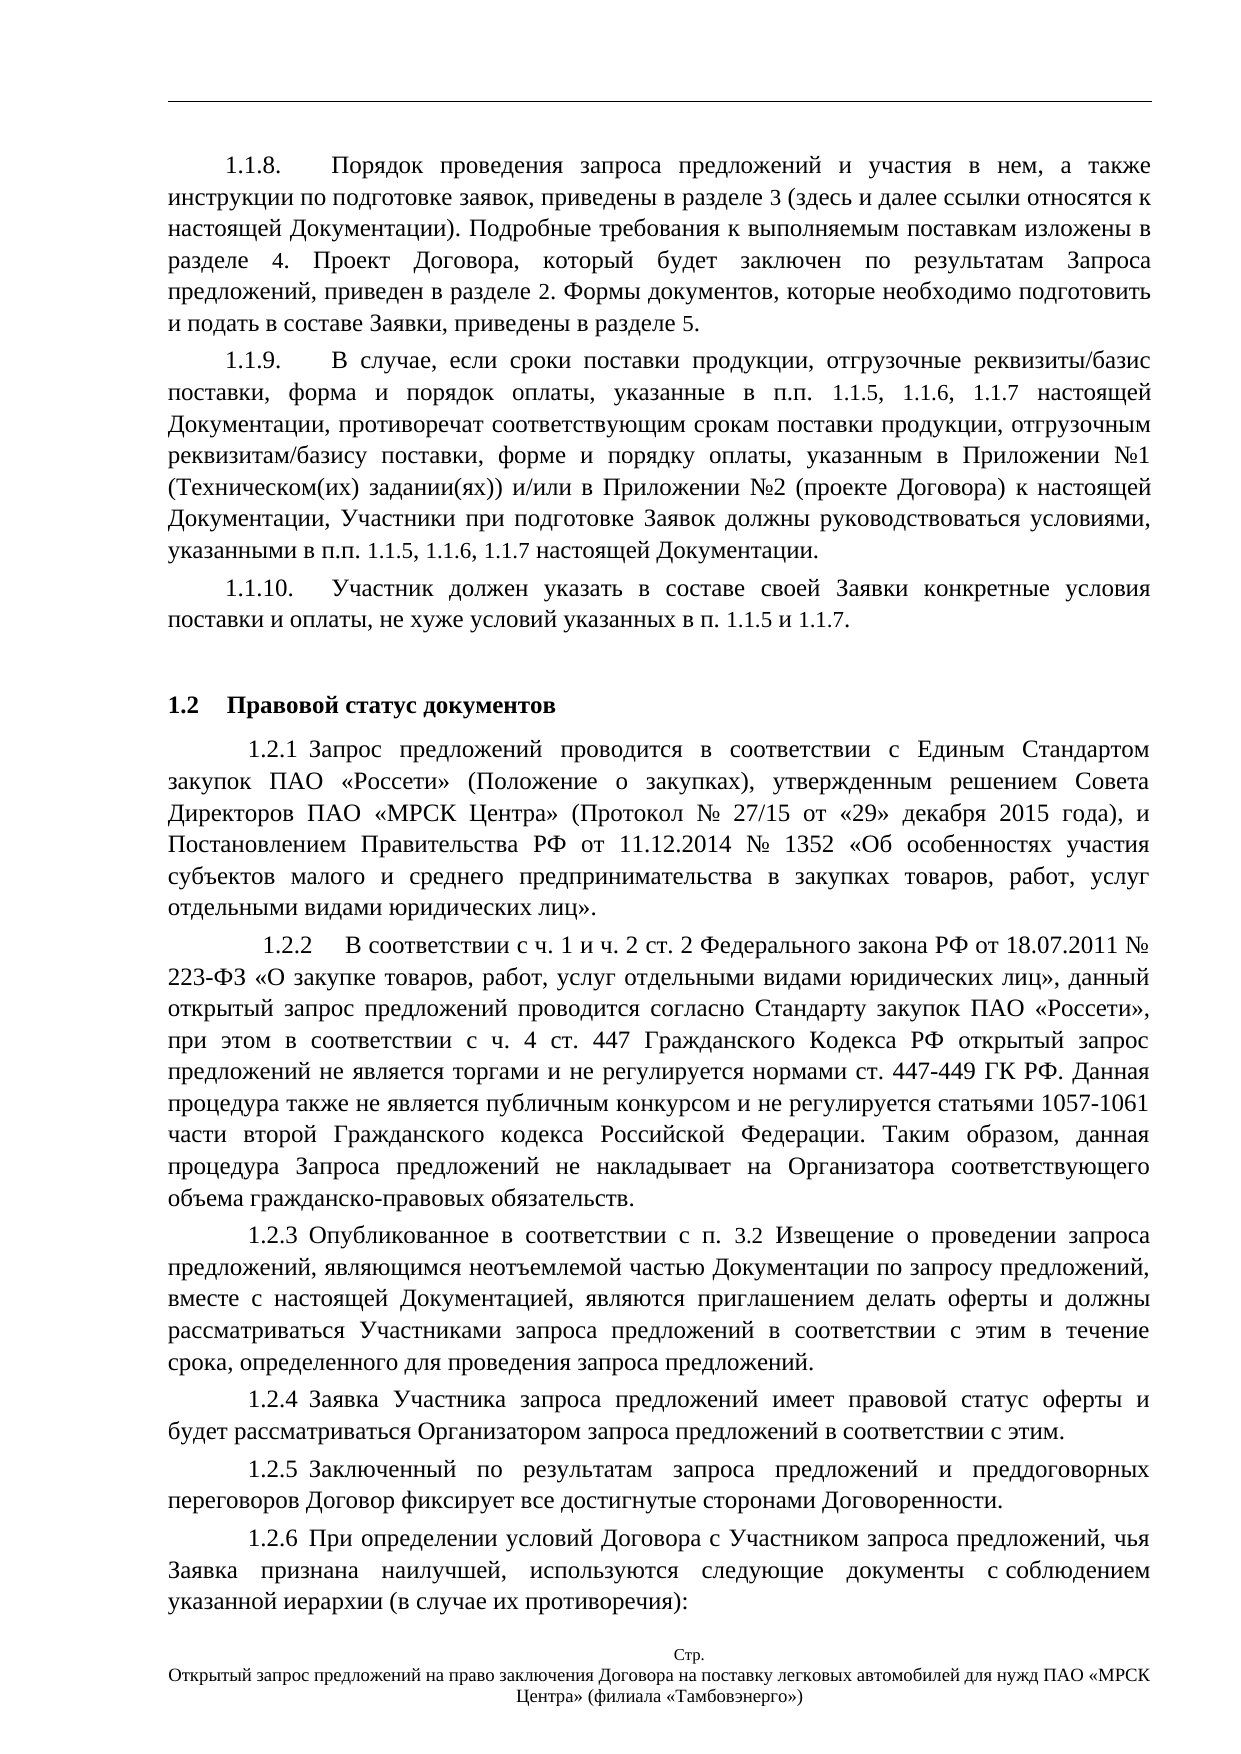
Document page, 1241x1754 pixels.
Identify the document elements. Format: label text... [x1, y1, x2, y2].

subtitle Правовой статус документов [168, 690, 1152, 719]
list Заключенный по результатам запроса предложений и преддоговорных переговоров Договор фиксирует все достигнутые сторонами Договоренности. [168, 1454, 1150, 1514]
list При определении условий Договора с Участником запроса предложений, чья Заявка признана наилучшей, используются следующие документы с соблюдением указанной иерархии (в случае их противоречия): [168, 1523, 1150, 1615]
list Порядок проведения запроса предложений и участия в нем, а также инструкции по подготовке заявок, приведены в разделе 3 (здесь и далее ссылки относятся к настоящей Документации). Подробные требования к выполняемым поставкам изложены в разделе 4. Проект Договора, который будет заключен по результатам Запроса предложений, приведен в разделе 2. Формы документов, которые необходимо подготовить и подать в составе Заявки, приведены в разделе 5. [168, 150, 1152, 337]
list Заявка Участника запроса предложений имеет правовой статус оферты и будет рассматриваться Организатором запроса предложений в соответствии с этим. [168, 1384, 1150, 1445]
list В случае, если сроки поставки продукции, отгрузочные реквизиты/базис поставки, форма и порядок оплаты, указанные в п.п. 1.1.5, 1.1.6, 1.1.7 настоящей Документации, противоречат соответствующим срокам поставки продукции, отгрузочным реквизитам/базису поставки, форме и порядку оплаты, указанным в Приложении №1 (Техническом(их) задании(ях)) и/или в Приложении №2 (проекте Договора) к настоящей Документации, Участники при подготовке Заявок должны руководствоваться условиями, указанными в п.п. 1.1.5, 1.1.6, 1.1.7 настоящей Документации. [168, 346, 1152, 564]
list Запрос предложений проводится в соответствии с Единым Стандартом закупок ПАО «Россети» (Положение о закупках), утвержденным решением Совета Директоров ПАО «МРСК Центра» (Протокол № 27/15 от «29» декабря 2015 года), и Постановлением Правительства РФ от 11.12.2014 № 1352 «Об особенностях участия субъектов малого и среднего предпринимательства в закупках товаров, работ, услуг отдельными видами юридических лиц». [168, 734, 1150, 921]
list В соответствии с ч. 1 и ч. 2 ст. 2 Федерального закона РФ от 18.07.2011 № 223-ФЗ «О закупке товаров, работ, услуг отдельными видами юридических лиц», данный открытый запрос предложений проводится согласно Стандарту закупок ПАО «Россети», при этом в соответствии с ч. 4 ст. 447 Гражданского Кодекса РФ открытый запрос предложений не является торгами и не регулируется нормами ст. 447-449 ГК РФ. Данная процедура также не является публичным конкурсом и не регулируется статьями 1057-1061 части второй Гражданского кодекса Российской Федерации. Таким образом, данная процедура Запроса предложений не накладывает на Организатора соответствующего объема гражданско-правовых обязательств. [168, 930, 1150, 1211]
list Участник должен указать в составе своей Заявки конкретные условия поставки и оплаты, не хуже условий указанных в п. 1.1.5 и 1.1.7. [168, 573, 1152, 633]
list Опубликованное в соответствии с п. 3.2 Извещение о проведении запроса предложений, являющимся неотъемлемой частью Документации по запросу предложений, вместе с настоящей Документацией, являются приглашением делать оферты и должны рассматриваться Участниками запроса предложений в соответствии с этим в течение срока, определенного для проведения запроса предложений. [168, 1220, 1150, 1375]
